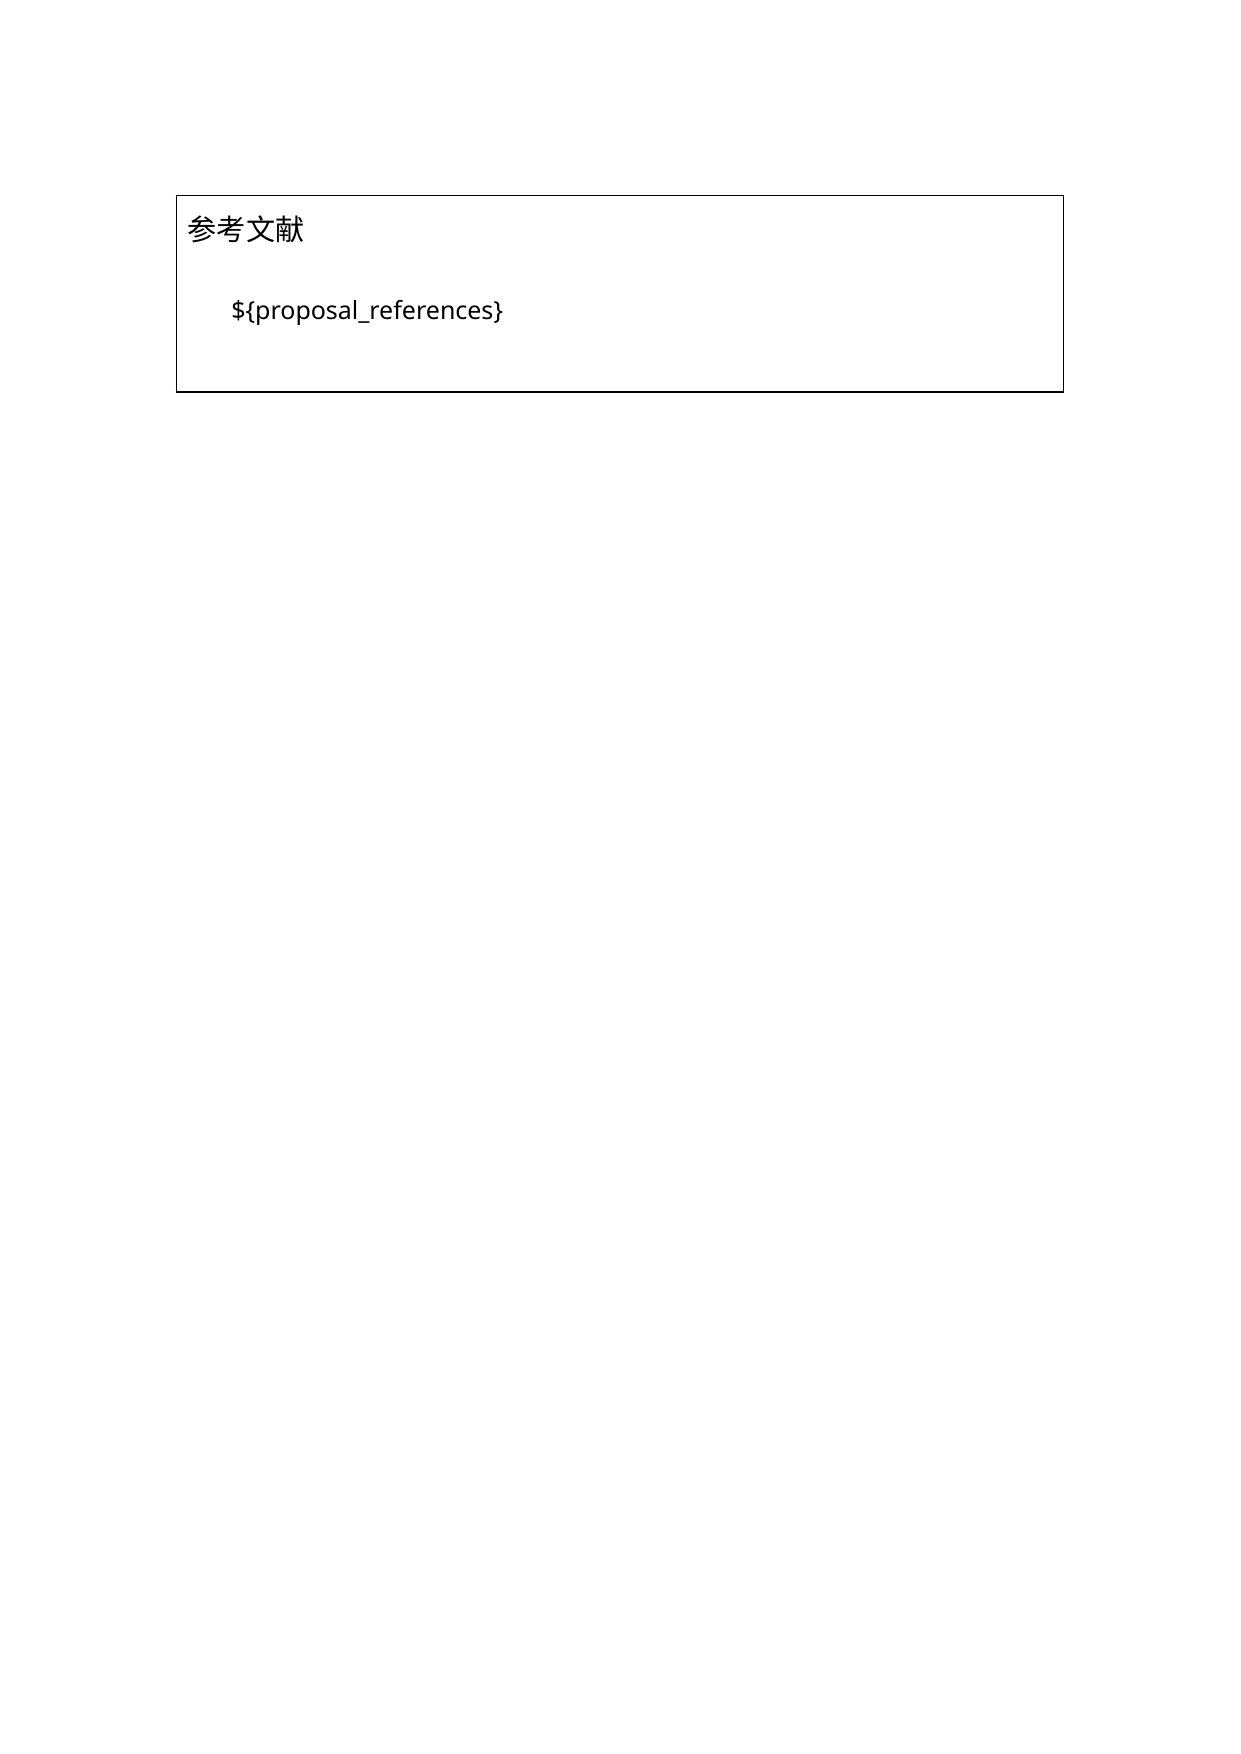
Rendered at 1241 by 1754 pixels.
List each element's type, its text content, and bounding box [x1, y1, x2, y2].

table_header 参考文献 ${proposal_references} [177, 196, 1063, 391]
